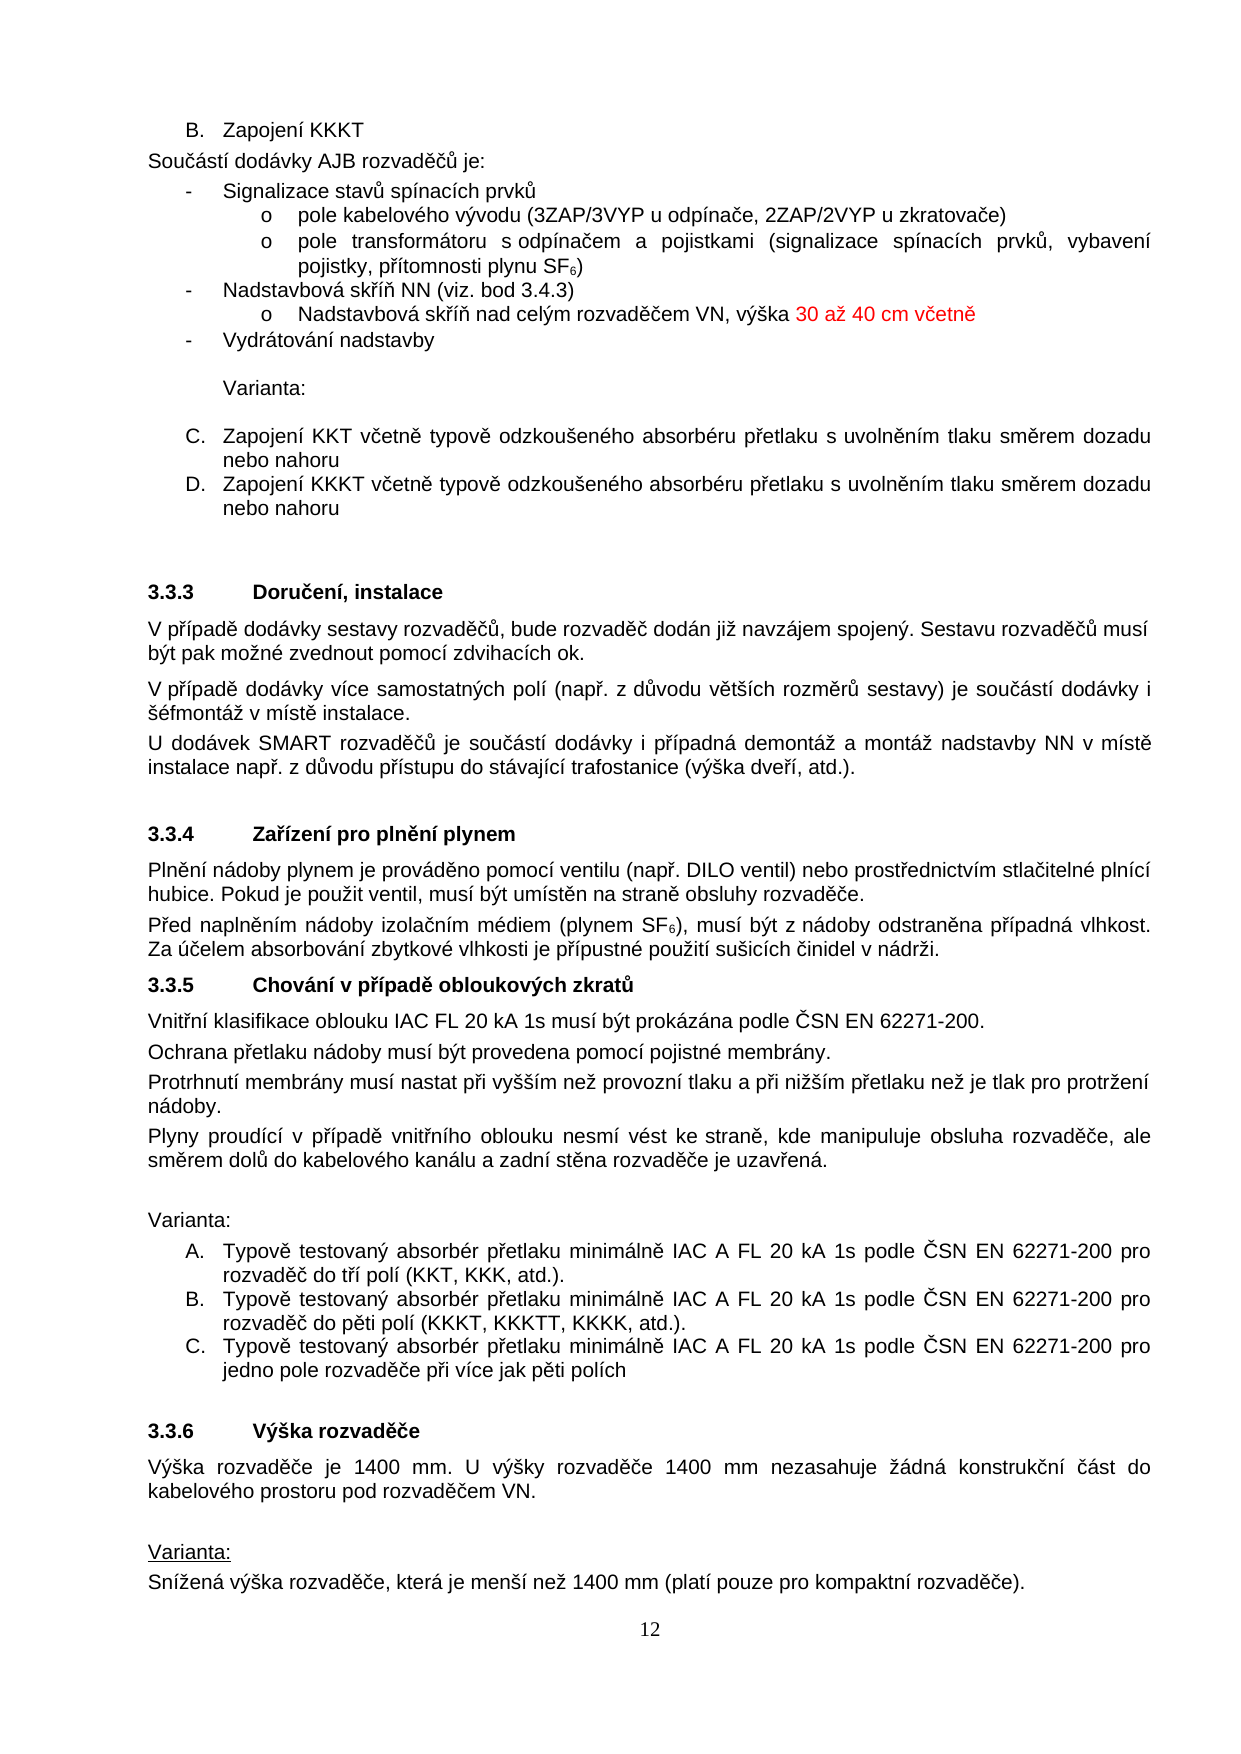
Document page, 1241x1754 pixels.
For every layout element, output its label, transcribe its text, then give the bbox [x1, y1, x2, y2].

list Nadstavbová skříň NN (viz. bod 3.4.3) [185, 278, 1152, 302]
list pole kabelového vývodu (3ZAP/3VYP u odpínače, 2ZAP/2VYP u zkratovače) [260, 203, 1152, 228]
text Snížená výška rozvaděče, která je menší než 1400 mm (platí pouze pro kompaktní rozvaděče). [148, 1570, 1152, 1594]
list Chování v případě obloukových zkratů [148, 973, 1152, 997]
text V případě dodávky sestavy rozvaděčů, bude rozvaděč dodán již navzájem spojený. Sestavu rozvaděčů musí být pak možné zvednout pomocí zdvihacích ok. [148, 617, 1152, 664]
text V případě dodávky více samostatných polí (např. z důvodu větších rozměrů sestavy) je součástí dodávky i šéfmontáž v místě instalace. [148, 677, 1152, 725]
list Vydrátování nadstavby [185, 328, 1152, 352]
text U dodávek SMART rozvaděčů je součástí dodávky i případná demontáž a montáž nadstavby NN v místě instalace např. z důvodu přístupu do stávající trafostanice (výška dveří, atd.). [148, 731, 1152, 779]
text Plyny proudící v případě vnitřního oblouku nesmí vést ke straně, kde manipuluje obsluha rozvaděče, ale směrem dolů do kabelového kanálu a zadní stěna rozvaděče je uzavřená. [148, 1124, 1152, 1172]
text Ochrana přetlaku nádoby musí být provedena pomocí pojistné membrány. [148, 1039, 1152, 1063]
text Součástí dodávky AJB rozvaděčů je: [148, 148, 1152, 172]
list Nadstavbová skříň nad celým rozvaděčem VN, výška 30 až 40 cm včetně [260, 302, 1152, 328]
list Typově testovaný absorbér přetlaku minimálně IAC A FL 20 kA 1s podle ČSN EN 62271-200 pro jedno pole rozvaděče při více jak pěti polích [185, 1334, 1152, 1382]
list Zařízení pro plnění plynem [148, 822, 1152, 846]
text Plnění nádoby plynem je prováděno pomocí ventilu (např. DILO ventil) nebo prostřednictvím stlačitelné plnící hubice. Pokud je použit ventil, musí být umístěn na straně obsluhy rozvaděče. [148, 858, 1152, 906]
list Zapojení KKKT [185, 118, 1152, 142]
list Doručení, instalace [148, 580, 1152, 604]
text Vnitřní klasifikace oblouku IAC FL 20 kA 1s musí být prokázána podle ČSN EN 62271-200. [148, 1009, 1152, 1033]
list Signalizace stavů spínacích prvků [185, 179, 1152, 203]
list Varianta: [223, 376, 1152, 400]
list pole transformátoru s odpínačem a pojistkami (signalizace spínacích prvků, vybavení pojistky, přítomnosti plynu SF6) [260, 228, 1152, 278]
list Typově testovaný absorbér přetlaku minimálně IAC A FL 20 kA 1s podle ČSN EN 62271-200 pro rozvaděč do pěti polí (KKKT, KKKTT, KKKK, atd.). [185, 1286, 1152, 1334]
list Výška rozvaděče [148, 1419, 1152, 1443]
list Zapojení KKT včetně typově odzkoušeného absorbéru přetlaku s uvolněním tlaku směrem dozadu nebo nahoru [185, 424, 1152, 472]
text Protrhnutí membrány musí nastat při vyšším než provozní tlaku a při nižším přetlaku než je tlak pro protržení nádoby. [148, 1070, 1152, 1118]
text Výška rozvaděče je 1400 mm. U výšky rozvaděče 1400 mm nezasahuje žádná konstrukční část do kabelového prostoru pod rozvaděčem VN. [148, 1455, 1152, 1503]
text Varianta: [148, 1539, 1152, 1563]
list Typově testovaný absorbér přetlaku minimálně IAC A FL 20 kA 1s podle ČSN EN 62271-200 pro rozvaděč do tří polí (KKT, KKK, atd.). [185, 1238, 1152, 1286]
text Varianta: [148, 1208, 1152, 1232]
list Zapojení KKKT včetně typově odzkoušeného absorbéru přetlaku s uvolněním tlaku směrem dozadu nebo nahoru [185, 472, 1152, 520]
text Před naplněním nádoby izolačním médiem (plynem SF6), musí být z nádoby odstraněna případná vlhkost. Za účelem absorbování zbytkové vlhkosti je přípustné použití sušicích činidel v nádrži. [148, 912, 1152, 960]
